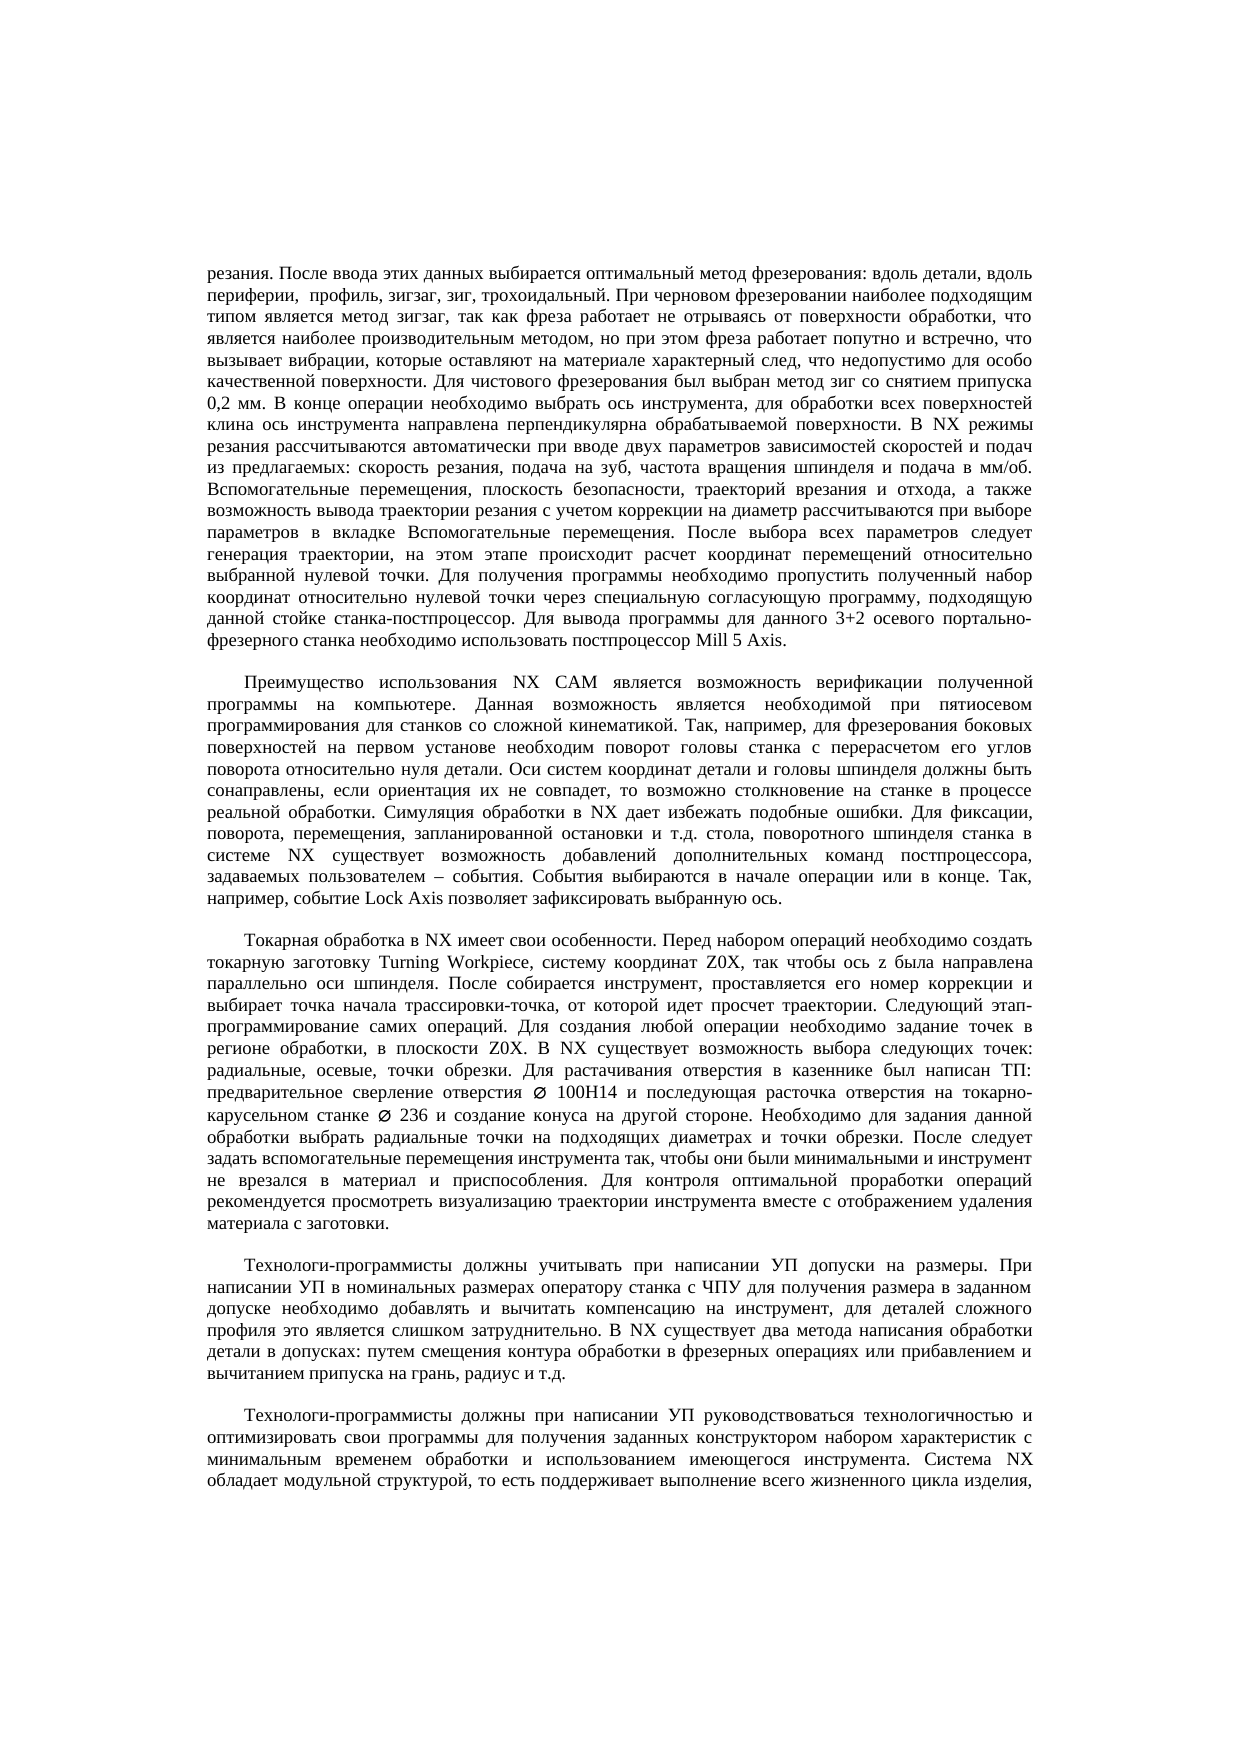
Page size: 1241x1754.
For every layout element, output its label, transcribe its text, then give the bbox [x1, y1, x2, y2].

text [207, 1404, 1033, 1491]
text Технологи-программисты должны учитывать при написании УП допуски на размеры. При написании УП в номинальных размерах оператору станка с ЧПУ для получения размера в заданном допуске необходимо добавлять и вычитать компенсацию на инструмент, для деталей сложного профиля это является слишком затруднительно. В NX существует два метода написания обработки детали в допусках: путем смещения контура обработки в фрезерных операциях или прибавлением и вычитанием припуска на грань, радиус и т.д. [207, 1254, 1033, 1383]
text Преимущество использования NX CAM является возможность верификации полученной программы на компьютере. Данная возможность является необходимой при пятиосевом программирования для станков со сложной кинематикой. Так, например, для фрезерования боковых поверхностей на первом установе необходим поворот головы станка с перерасчетом его углов поворота относительно нуля детали. Оси систем координат детали и головы шпинделя должны быть сонаправлены, если ориентация их не совпадет, то возможно столкновение на станке в процессе реальной обработки. Симуляция обработки в NX дает избежать подобные ошибки. Для фиксации, поворота, перемещения, запланированной остановки и т.д. стола, поворотного шпинделя станка в системе NX существует возможность добавлений дополнительных команд постпроцессора, задаваемых пользователем – события. События выбираются в начале операции или в конце. Так, например, событие Lock Axis позволяет зафиксировать выбранную ось. [207, 671, 1033, 908]
text Токарная обработка в NX имеет свои особенности. Перед набором операций необходимо создать токарную заготовку Turning Workpiece, систему координат Z0X, так чтобы ось z была направлена параллельно оси шпинделя. После собирается инструмент, проставляется его номер коррекции и выбирает точка начала трассировки-точка, от которой идет просчет траектории. Следующий этап- программирование самих операций. Для создания любой операции необходимо задание точек в регионе обработки, в плоскости Z0X. В NX существует возможность выбора следующих точек: радиальные, осевые, точки обрезки. Для растачивания отверстия в казеннике был написан ТП: предварительное сверление отверстия ⌀ 100H14 и последующая расточка отверстия на токарно-карусельном станке ⌀ 236 и создание конуса на другой стороне. Необходимо для задания данной обработки выбрать радиальные точки на подходящих диаметрах и точки обрезки. После следует задать вспомогательные перемещения инструмента так, чтобы они были минимальными и инструмент не врезался в материал и приспособления. Для контроля оптимальной проработки операций рекомендуется просмотреть визуализацию траектории инструмента вместе с отображением удаления материала с заготовки. [207, 929, 1033, 1233]
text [207, 262, 1033, 650]
